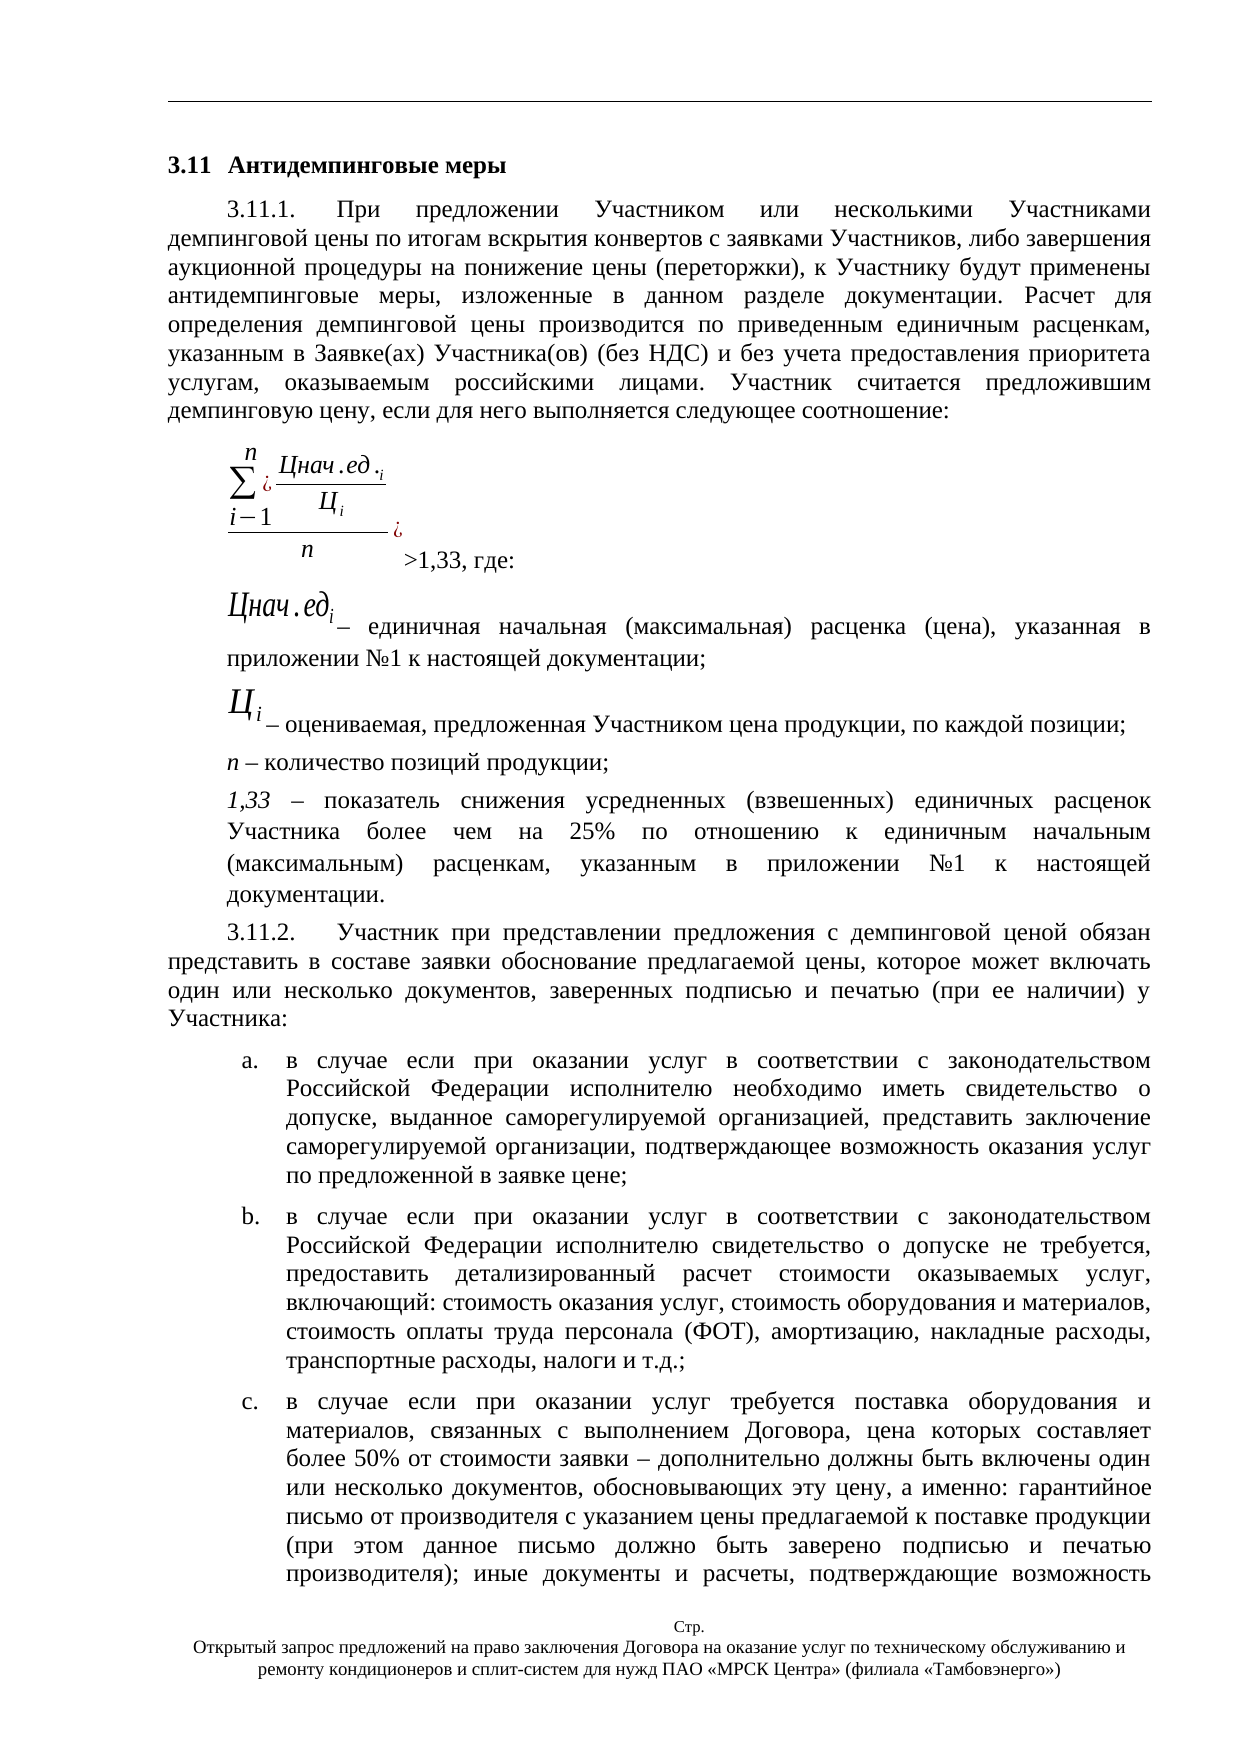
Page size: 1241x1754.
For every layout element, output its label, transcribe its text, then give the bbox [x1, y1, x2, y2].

subtitle Антидемпинговые меры [168, 150, 1152, 179]
list При предложении Участником или несколькими Участниками демпинговой цены по итогам вскрытия конвертов с заявками Участников, либо завершения аукционной процедуры на понижение цены (переторжки), к Участнику будут применены антидемпинговые меры, изложенные в данном разделе документации. Расчет для определения демпинговой цены производится по приведенным единичным расценкам, указанным в Заявке(ах) Участника(ов) (без НДС) и без учета предоставления приоритета услугам, оказываемым российскими лицами. Участник считается предложившим демпинговую цену, если для него выполняется следующее соотношение: [168, 194, 1152, 424]
subtitle 1,33 – показатель снижения усредненных (взвешенных) единичных расценок Участника более чем на 25% по отношению к единичным начальным (максимальным) расценкам, указанным в приложении №1 к настоящей документации. [227, 785, 1152, 908]
subtitle >1,33, где: [227, 437, 1152, 574]
list в случае если при оказании услуг в соответствии с законодательством Российской Федерации исполнителю необходимо иметь свидетельство о допуске, выданное саморегулируемой организацией, представить заключение саморегулируемой организации, подтверждающее возможность оказания услуг по предложенной в заявке цене; [241, 1045, 1152, 1188]
subtitle n – количество позиций продукции; [227, 747, 1152, 776]
subtitle – оцениваемая, предложенная Участником цена продукции, по каждой позиции; [227, 681, 1152, 738]
list в случае если при оказании услуг в соответствии с законодательством Российской Федерации исполнителю свидетельство о допуске не требуется, предоставить детализированный расчет стоимости оказываемых услуг, включающий: стоимость оказания услуг, стоимость оборудования и материалов, стоимость оплаты труда персонала (ФОТ), амортизацию, накладные расходы, транспортные расходы, налоги и т.д.; [241, 1201, 1152, 1373]
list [241, 1386, 1152, 1587]
list Участник при представлении предложения с демпинговой ценой обязан представить в составе заявки обоснование предлагаемой цены, которое может включать один или несколько документов, заверенных подписью и печатью (при ее наличии) у Участника: [168, 917, 1152, 1032]
subtitle – единичная начальная (максимальная) расценка (цена), указанная в приложении №1 к настоящей документации; [227, 583, 1152, 672]
